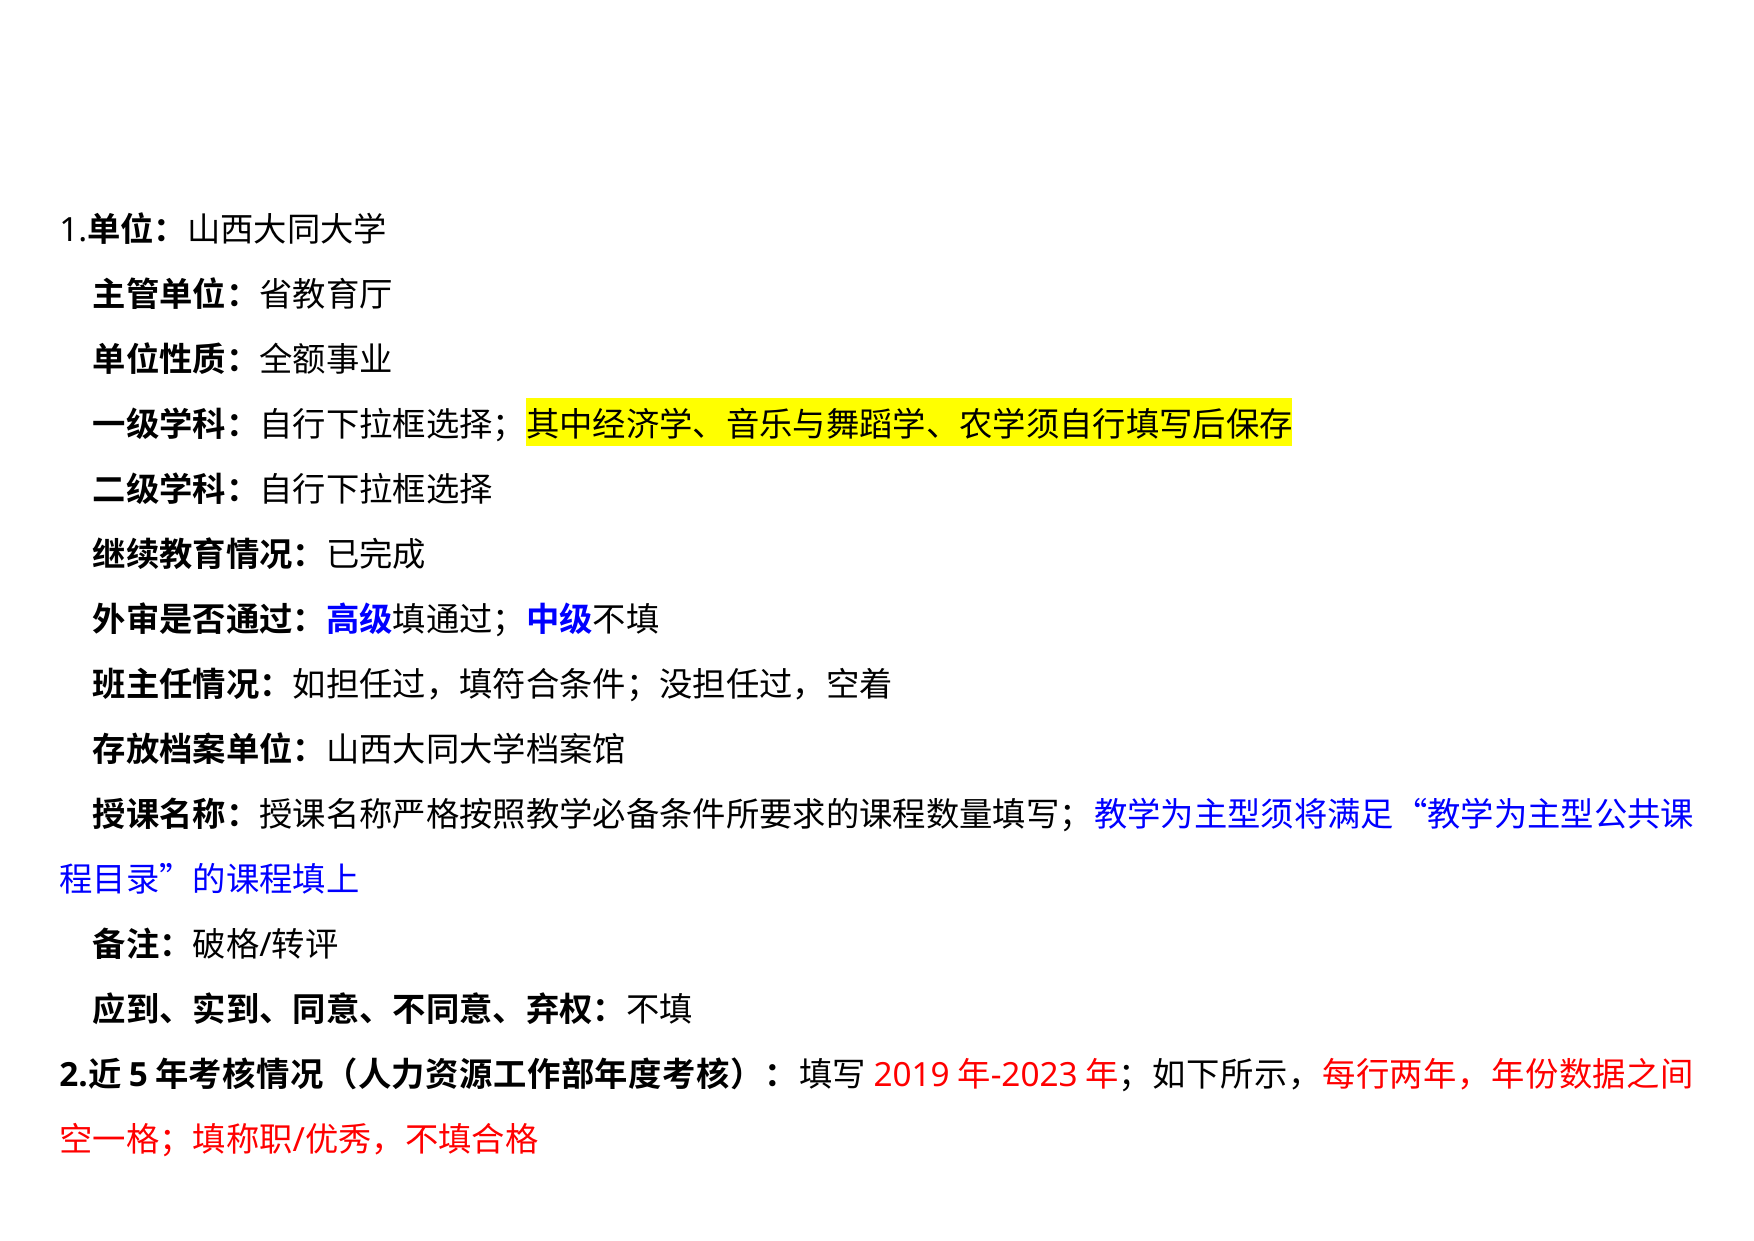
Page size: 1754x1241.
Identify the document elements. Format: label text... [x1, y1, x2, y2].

list 备注：破格/转评 [59, 909, 1695, 974]
list 继续教育情况：已完成 [59, 519, 1695, 584]
list 主管单位：省教育厅 [59, 259, 1695, 324]
list 1.单位：山西大同大学 [59, 194, 1695, 259]
list 一级学科：自行下拉框选择；其中经济学、音乐与舞蹈学、农学须自行填写后保存 [59, 389, 1695, 454]
list 单位性质：全额事业 [59, 324, 1695, 389]
list 应到、实到、同意、不同意、弃权：不填 [59, 974, 1695, 1039]
list 二级学科：自行下拉框选择 [59, 454, 1695, 519]
list 班主任情况：如担任过，填符合条件；没担任过，空着 [59, 649, 1695, 714]
list 授课名称：授课名称严格按照教学必备条件所要求的课程数量填写；教学为主型须将满足“教学为主型公共课程目录”的课程填上 [59, 779, 1695, 909]
list 外审是否通过：高级填通过；中级不填 [59, 584, 1695, 649]
list 存放档案单位：山西大同大学档案馆 [59, 714, 1695, 779]
list 2.近5年考核情况（人力资源工作部年度考核）：填写2019年-2023年；如下所示，每行两年，年份数据之间空一格；填称职/优秀，不填合格 [59, 1039, 1695, 1169]
